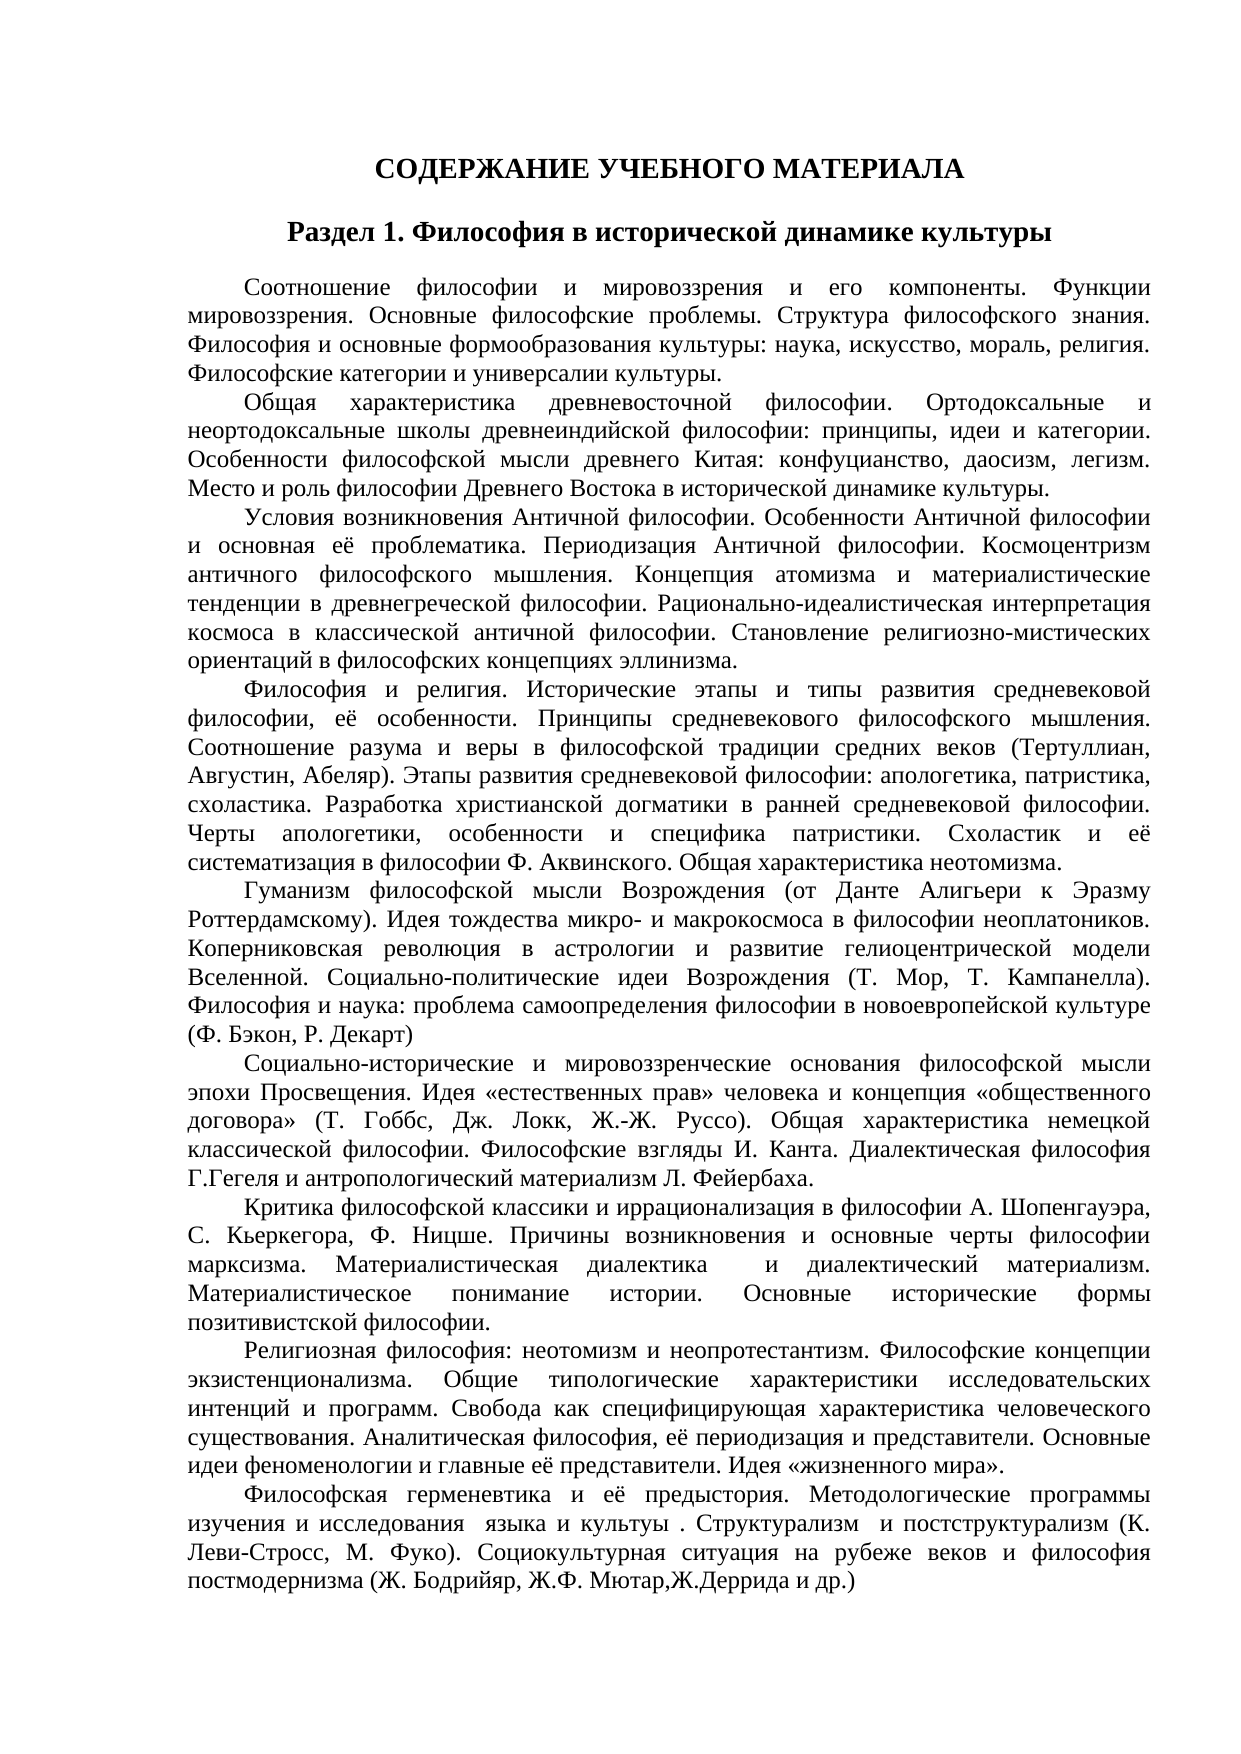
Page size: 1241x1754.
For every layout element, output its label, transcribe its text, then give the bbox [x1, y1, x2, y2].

text Гуманизм философской мысли Возрождения (от Данте Алигьери к Эразму Роттердамскому). Идея тождества микро- и макрокосмоса в философии неоплатоников. Коперниковская революция в астрологии и развитие гелиоцентрической модели Вселенной. Социально-политические идеи Возрождения (Т. Мор, Т. Кампанелла). Философия и наука: проблема самоопределения философии в новоевропейской культуре (Ф. Бэкон, Р. Декарт) [187, 875, 1152, 1048]
text Содержание учебного материала [187, 152, 1152, 185]
text Философская герменевтика и её предыстория. Методологические программы изучения и исследования языка и культуы . Структурализм и постструктурализм (К. Леви-Стросс, М. Фуко). Социокультурная ситуация на рубеже веков и философия постмодернизма (Ж. Бодрийяр, Ж.Ф. Мютар,Ж.Деррида и др.) [187, 1479, 1152, 1594]
text Социально-исторические и мировоззренческие основания философской мысли эпохи Просвещения. Идея «естественных прав» человека и концепция «общественного договора» (Т. Гоббс, Дж. Локк, Ж.-Ж. Руссо). Общая характеристика немецкой классической философии. Философские взгляды И. Канта. Диалектическая философия Г.Гегеля и антропологический материализм Л. Фейербаха. [187, 1048, 1152, 1192]
text Философия и религия. Исторические этапы и типы развития средневековой философии, её особенности. Принципы средневекового философского мышления. Соотношение разума и веры в философской традиции средних веков (Тертуллиан, Августин, Абеляр). Этапы развития средневековой философии: апологетика, патристика, схоластика. Разработка христианской догматики в ранней средневековой философии. Черты апологетики, особенности и специфика патристики. Схоластик и её систематизация в философии Ф. Аквинского. Общая характеристика неотомизма. [187, 674, 1152, 875]
text Раздел 1. Философия в исторической динамике культуры [187, 214, 1152, 247]
text Условия возникновения Античной философии. Особенности Античной философии и основная её проблематика. Периодизация Античной философии. Космоцентризм античного философского мышления. Концепция атомизма и материалистические тенденции в древнегреческой философии. Рационально-идеалистическая интерпретация космоса в классической античной философии. Становление религиозно-мистических ориентаций в философских концепциях эллинизма. [187, 502, 1152, 674]
text Соотношение философии и мировоззрения и его компоненты. Функции мировоззрения. Основные философские проблемы. Структура философского знания. Философия и основные формообразования культуры: наука, искусство, мораль, религия. Философские категории и универсалии культуры. [187, 272, 1152, 387]
text Религиозная философия: неотомизм и неопротестантизм. Философские концепции экзистенционализма. Общие типологические характеристики исследовательских интенций и программ. Свобода как специфицирующая характеристика человеческого существования. Аналитическая философия, её периодизация и представители. Основные идеи феноменологии и главные её представители. Идея «жизненного мира». [187, 1335, 1152, 1479]
text Критика философской классики и иррационализация в философии А. Шопенгауэра, С. Кьеркегора, Ф. Ницше. Причины возникновения и основные черты философии марксизма. Материалистическая диалектика и диалектический материализм. Материалистическое понимание истории. Основные исторические формы позитивистской философии. [187, 1192, 1152, 1335]
text Общая характеристика древневосточной философии. Ортодоксальные и неортодоксальные школы древнеиндийской философии: принципы, идеи и категории. Особенности философской мысли древнего Китая: конфуцианство, даосизм, легизм. Место и роль философии Древнего Востока в исторической динамике культуры. [187, 387, 1152, 502]
